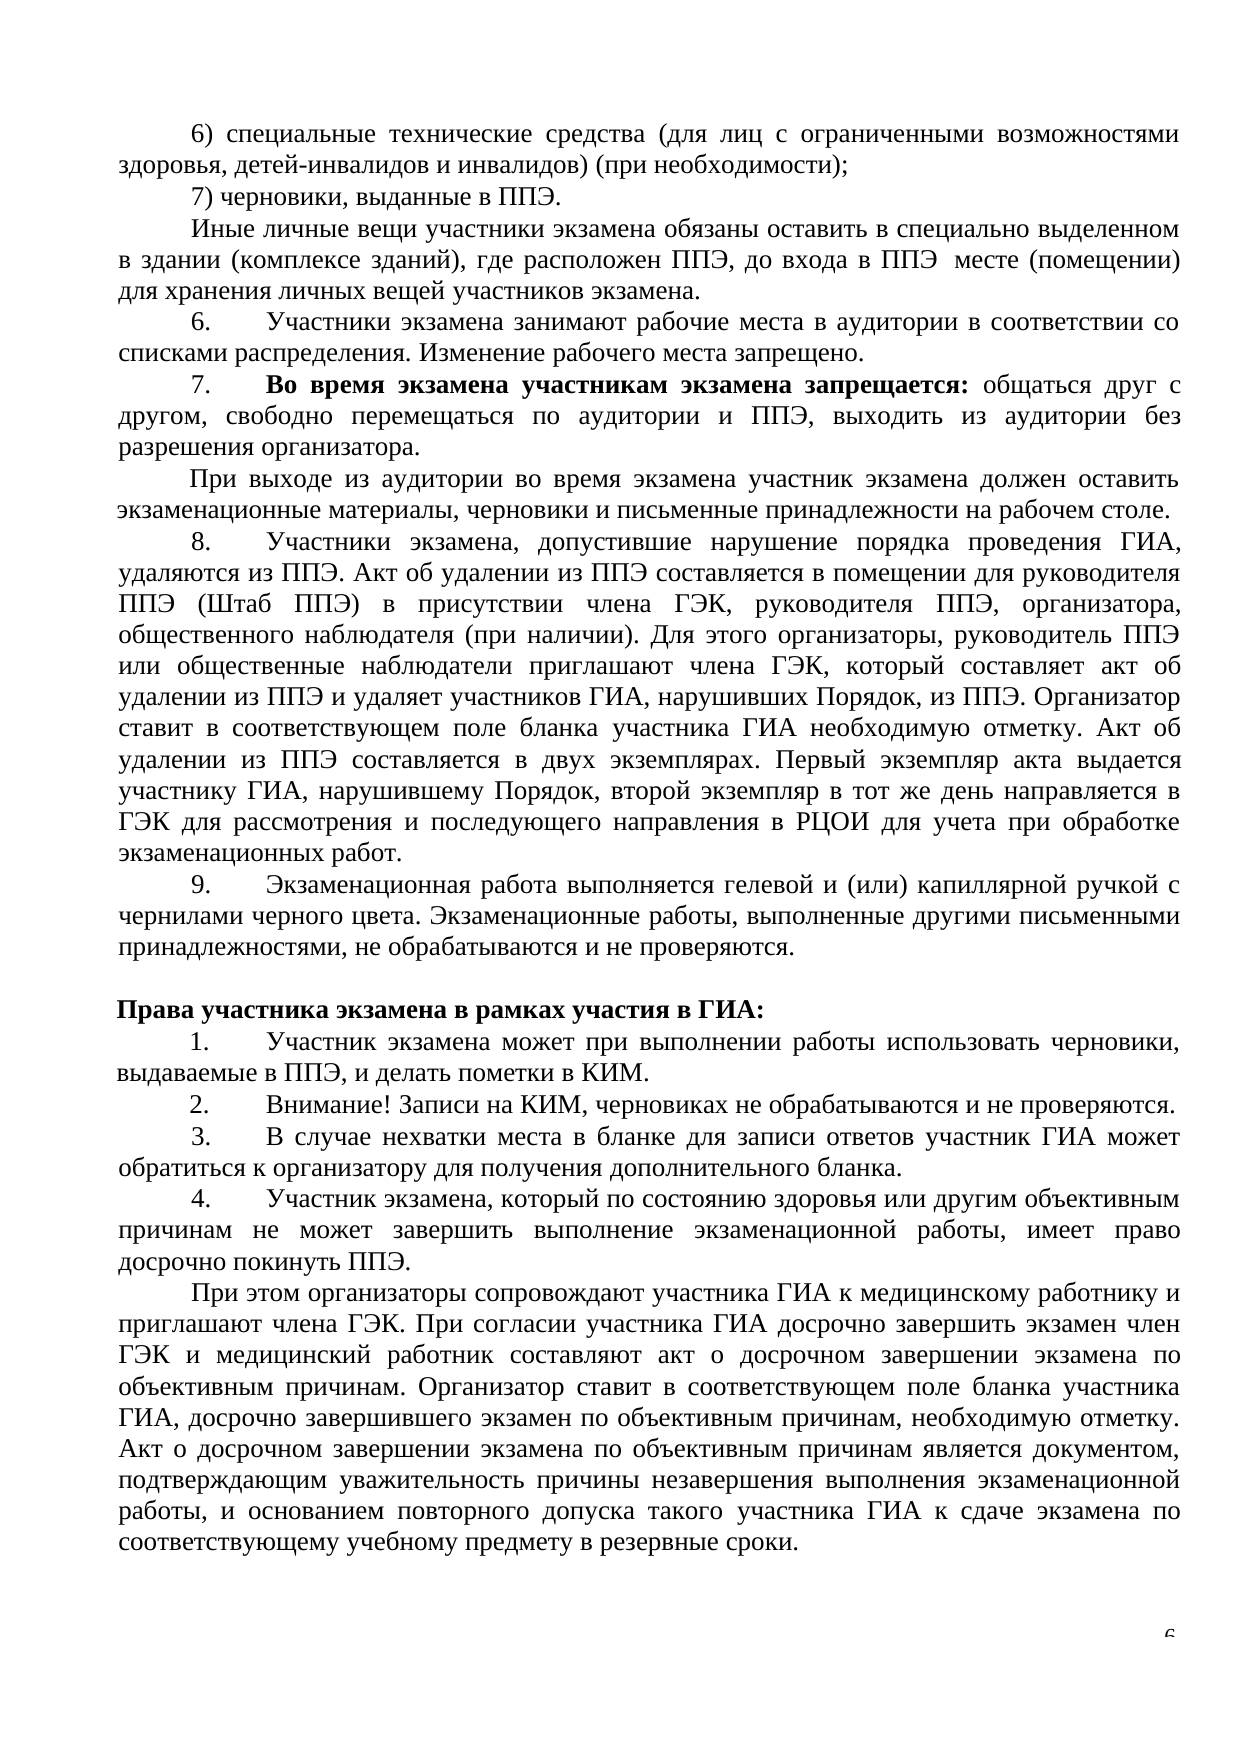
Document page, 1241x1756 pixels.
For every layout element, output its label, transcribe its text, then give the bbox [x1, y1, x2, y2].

text При этом организаторы сопровождают участника ГИА к медицинскому работнику и приглашают члена ГЭК. При согласии участника ГИА досрочно завершить экзамен член ГЭК и медицинский работник составляют акт о досрочном завершении экзамена по объективным причинам. Организатор ставит в соответствующем поле бланка участника ГИА, досрочно завершившего экзамен по объективным причинам, необходимую отметку. Акт о досрочном завершении экзамена по объективным причинам является документом, подтверждающим уважительность причины незавершения выполнения экзаменационной работы, и основанием повторного допуска такого участника ГИА к сдаче экзамена по соответствующему учебному предмету в резервные сроки. [118, 1276, 1181, 1557]
subtitle Права участника экзамена в рамках участия в ГИА: [116, 994, 1194, 1025]
list специальные технические средства (для лиц с ограниченными возможностями здоровья, детей-инвалидов и инвалидов) (при необходимости); [118, 117, 1181, 179]
list черновики, выданные в ППЭ. [191, 180, 1194, 211]
text При выходе из аудитории во время экзамена участник экзамена должен оставить экзаменационные материалы, черновики и письменные принадлежности на рабочем столе. [116, 462, 1181, 524]
list Участник экзамена, который по состоянию здоровья или другим объективным причинам не может завершить выполнение экзаменационной работы, имеет право досрочно покинуть ППЭ. [118, 1182, 1181, 1276]
list Экзаменационная работа выполняется гелевой и (или) капиллярной ручкой с чернилами черного цвета. Экзаменационные работы, выполненные другими письменными принадлежностями, не обрабатываются и не проверяются. [118, 868, 1181, 961]
text Иные личные вещи участники экзамена обязаны оставить в специально выделенном в здании (комплексе зданий), где расположен ППЭ, до входа в ППЭ месте (помещении) для хранения личных вещей участников экзамена. [118, 212, 1181, 305]
list Участник экзамена может при выполнении работы использовать черновики, выдаваемые в ППЭ, и делать пометки в КИМ. [116, 1025, 1181, 1088]
list Внимание! Записи на КИМ, черновиках не обрабатываются и не проверяются. [189, 1088, 1194, 1119]
list В случае нехватки места в бланке для записи ответов участник ГИА может обратиться к организатору для получения дополнительного бланка. [118, 1120, 1181, 1182]
list Во время экзамена участникам экзамена запрещается: общаться друг с другом, свободно перемещаться по аудитории и ППЭ, выходить из аудитории без разрешения организатора. [118, 368, 1181, 462]
list Участники экзамена, допустившие нарушение порядка проведения ГИА, удаляются из ППЭ. Акт об удалении из ППЭ составляется в помещении для руководителя ППЭ (Штаб ППЭ) в присутствии члена ГЭК, руководителя ППЭ, организатора, общественного наблюдателя (при наличии). Для этого организаторы, руководитель ППЭ или общественные наблюдатели приглашают члена ГЭК, который составляет акт об удалении из ППЭ и удаляет участников ГИА, нарушивших Порядок, из ППЭ. Организатор ставит в соответствующем поле бланка участника ГИА необходимую отметку. Акт об удалении из ППЭ составляется в двух экземплярах. Первый экземпляр акта выдается участнику ГИА, нарушившему Порядок, второй экземпляр в тот же день направляется в ГЭК для рассмотрения и последующего направления в РЦОИ для учета при обработке экзаменационных работ. [118, 525, 1182, 867]
list Участники экзамена занимают рабочие места в аудитории в соответствии со списками распределения. Изменение рабочего места запрещено. [118, 305, 1181, 368]
